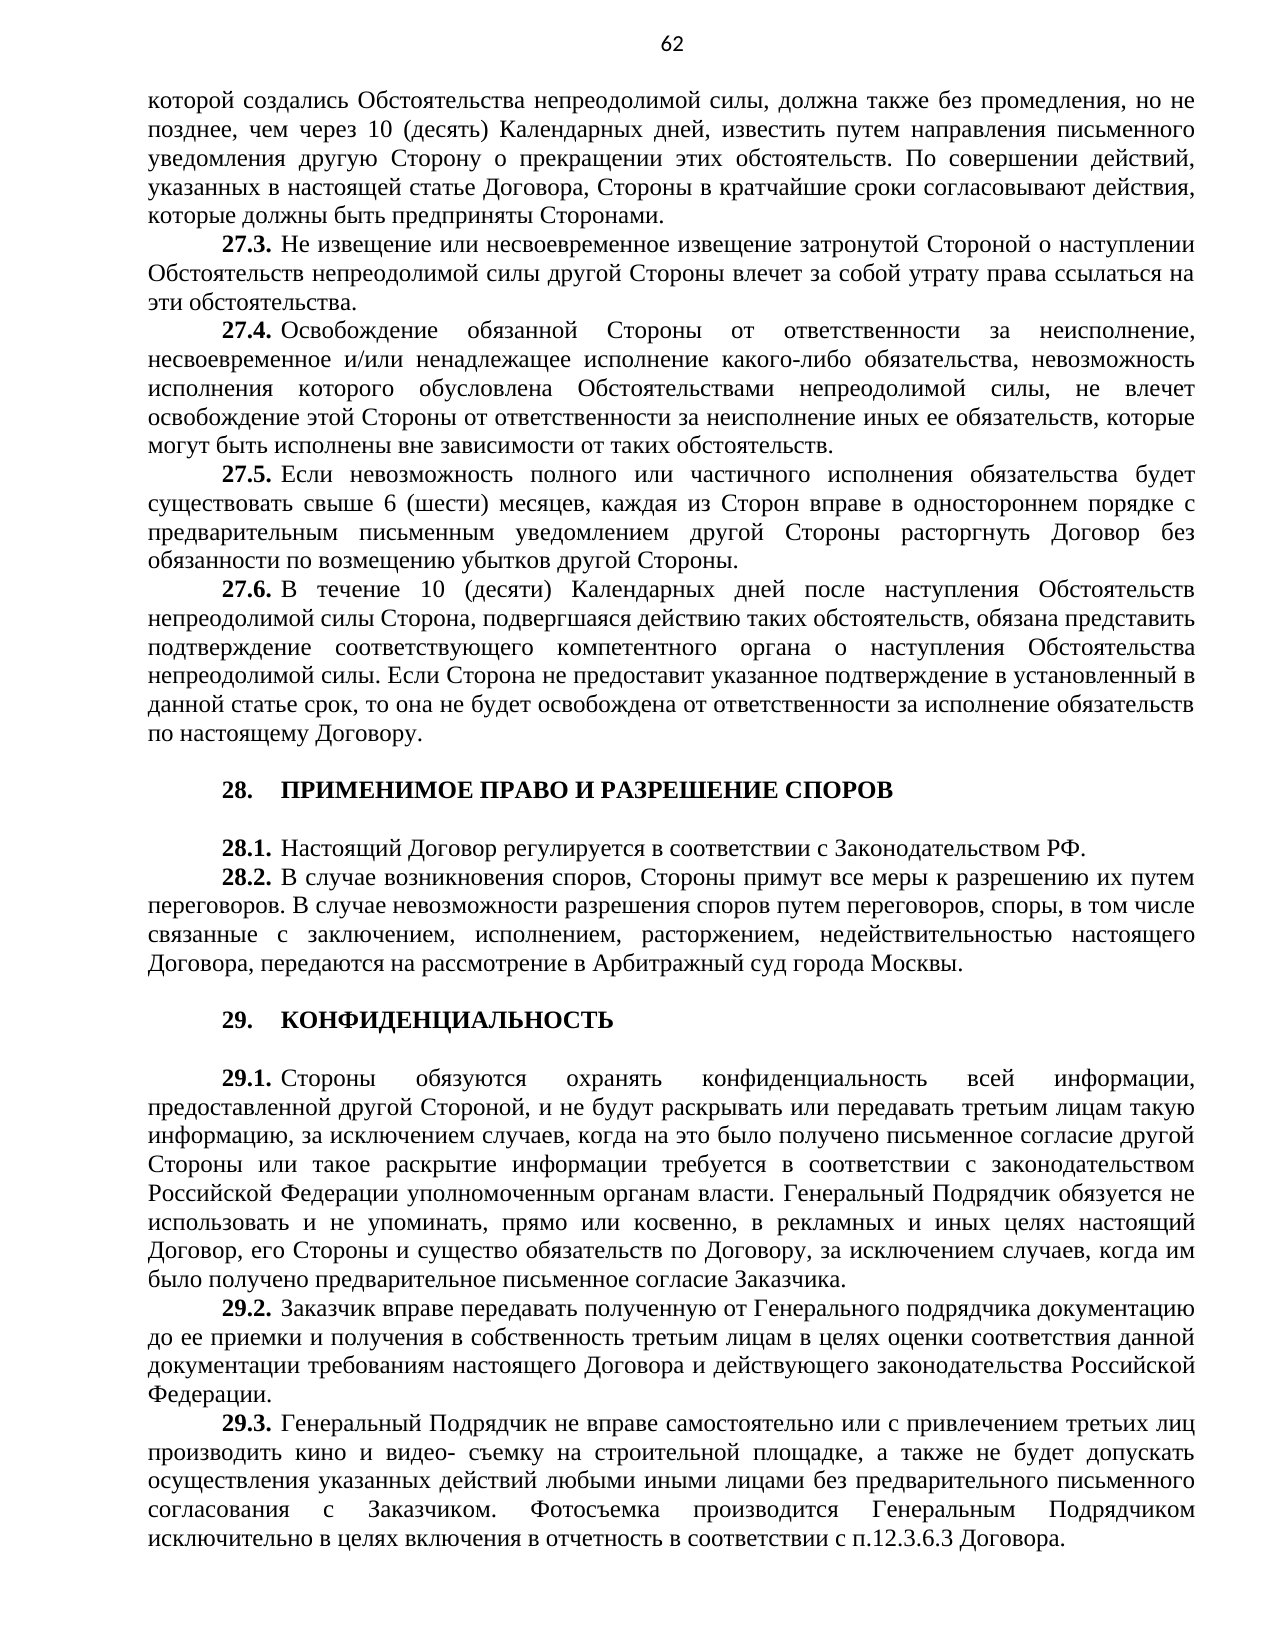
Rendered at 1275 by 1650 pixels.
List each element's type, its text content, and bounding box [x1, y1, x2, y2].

list Заказчик вправе передавать полученную от Генерального подрядчика документацию до ее приемки и получения в собственность третьим лицам в целях оценки соответствия данной документации требованиям настоящего Договора и действующего законодательства Российской Федерации. [148, 1293, 1196, 1408]
list Генеральный Подрядчик не вправе самостоятельно или с привлечением третьих лиц производить кино и видео- съемку на строительной площадке, а также не будет допускать осуществления указанных действий любыми иными лицами без предварительного письменного согласования с Заказчиком. Фотосъемка производится Генеральным Подрядчиком исключительно в целях включения в отчетность в соответствии с п.12.3.6.3 Договора. [148, 1408, 1196, 1552]
list В течение 10 (десяти) Календарных дней после наступления Обстоятельств непреодолимой силы Сторона, подвергшаяся действию таких обстоятельств, обязана представить подтверждение соответствующего компетентного органа о наступления Обстоятельства непреодолимой силы. Если Сторона не предоставит указанное подтверждение в установленный в данной статье срок, то она не будет освобождена от ответственности за исполнение обязательств по настоящему Договору. [148, 574, 1196, 747]
list Конфиденциальность [148, 1006, 1196, 1034]
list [148, 86, 1196, 229]
list Стороны обязуются охранять конфиденциальность всей информации, предоставленной другой Стороной, и не будут раскрывать или передавать третьим лицам такую информацию, за исключением случаев, когда на это было получено письменное согласие другой Стороны или такое раскрытие информации требуется в соответствии с законодательством Российской Федерации уполномоченным органам власти. Генеральный Подрядчик обязуется не использовать и не упоминать, прямо или косвенно, в рекламных и иных целях настоящий Договор, его Стороны и существо обязательств по Договору, за исключением случаев, когда им было получено предварительное письменное согласие Заказчика. [148, 1063, 1196, 1293]
list ПРИМЕНИМОЕ ПРАВО И РАЗРЕШЕНИЕ СПОРОВ [148, 776, 1196, 804]
list Не извещение или несвоевременное извещение затронутой Стороной о наступлении Обстоятельств непреодолимой силы другой Стороны влечет за собой утрату права ссылаться на эти обстоятельства. [148, 229, 1196, 316]
list В случае возникновения споров, Стороны примут все меры к разрешению их путем переговоров. В случае невозможности разрешения споров путем переговоров, споры, в том числе связанные с заключением, исполнением, расторжением, недействительностью настоящего Договора, передаются на рассмотрение в Арбитражный суд города Москвы. [148, 862, 1196, 977]
list Настоящий Договор регулируется в соответствии с Законодательством РФ. [148, 833, 1196, 862]
list Если невозможность полного или частичного исполнения обязательства будет существовать свыше 6 (шести) месяцев, каждая из Сторон вправе в одностороннем порядке с предварительным письменным уведомлением другой Стороны расторгнуть Договор без обязанности по возмещению убытков другой Стороны. [148, 459, 1196, 574]
list Освобождение обязанной Стороны от ответственности за неисполнение, несвоевременное и/или ненадлежащее исполнение какого-либо обязательства, невозможность исполнения которого обусловлена Обстоятельствами непреодолимой силы, не влечет освобождение этой Стороны от ответственности за неисполнение иных ее обязательств, которые могут быть исполнены вне зависимости от таких обстоятельств. [148, 316, 1196, 459]
